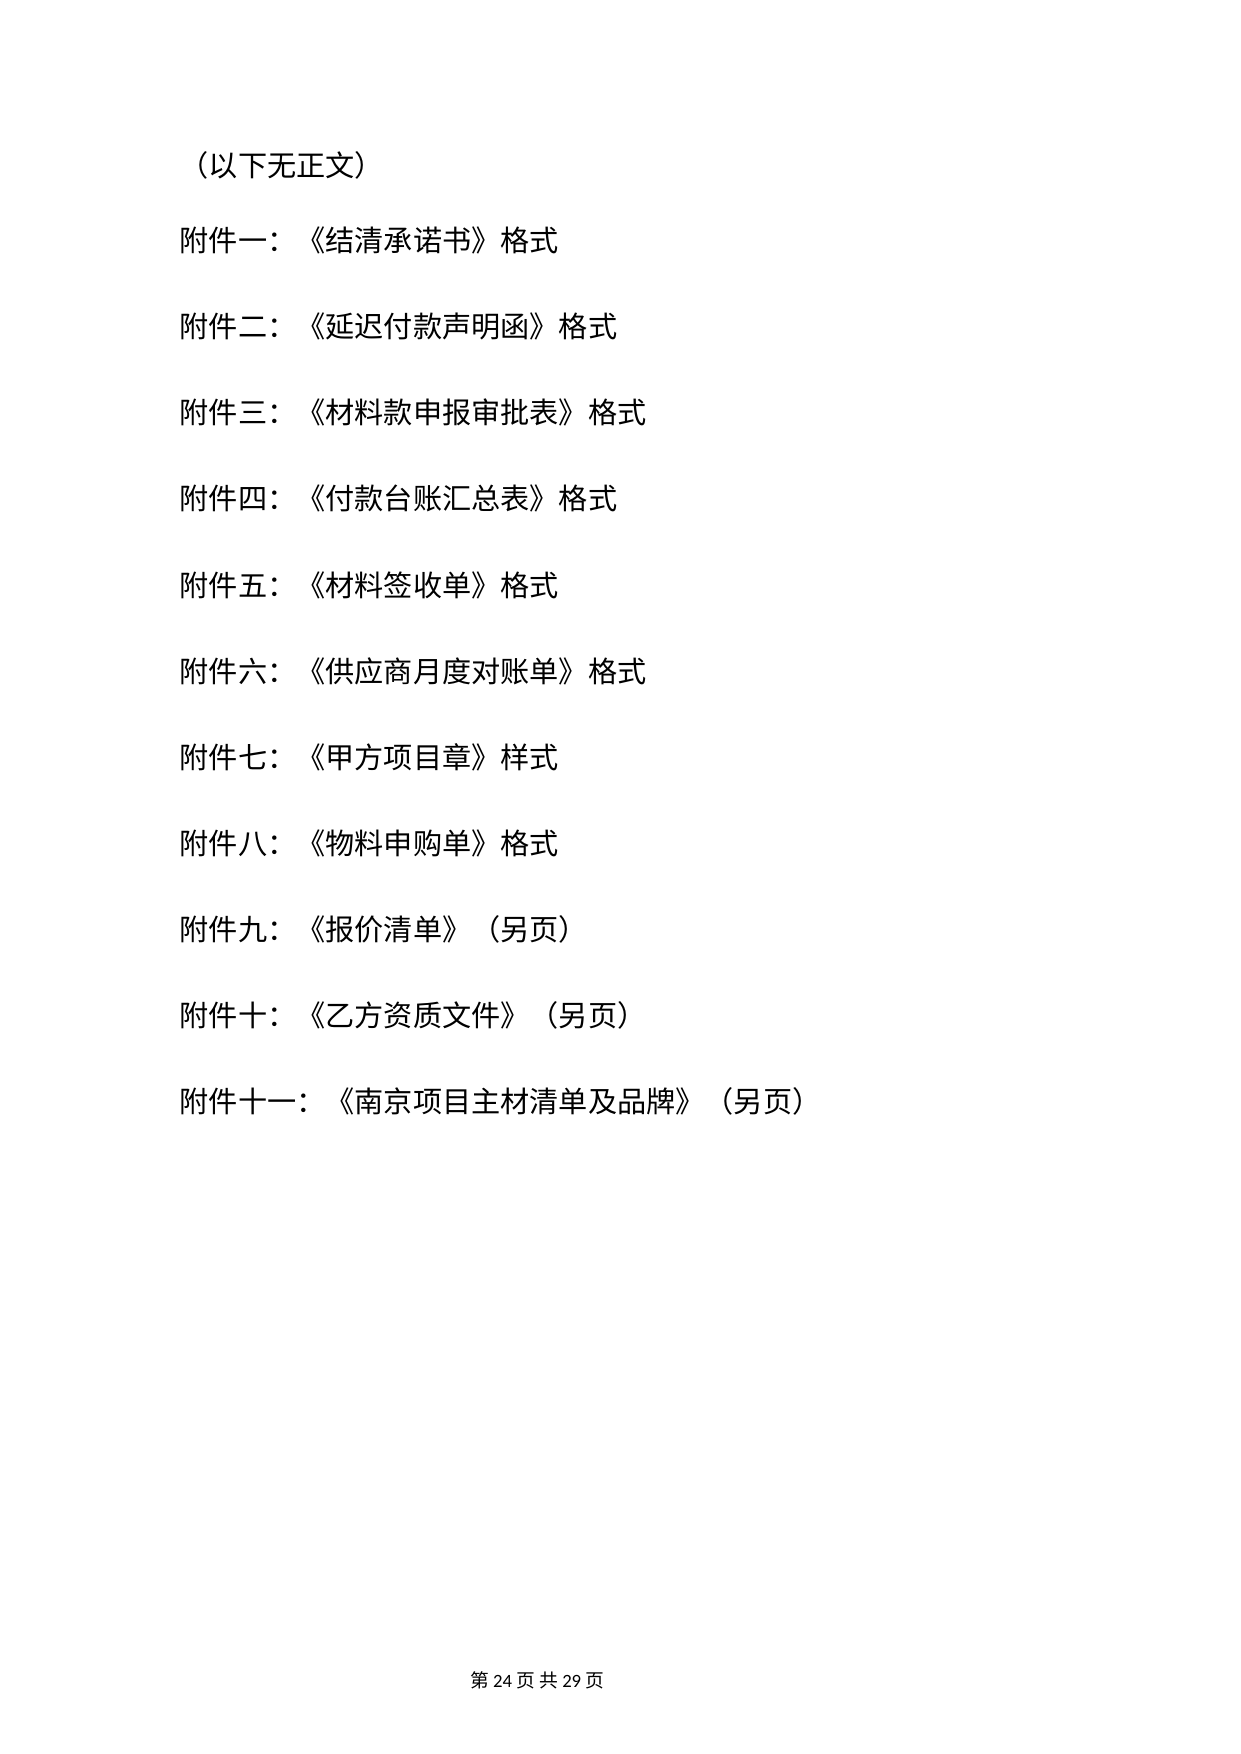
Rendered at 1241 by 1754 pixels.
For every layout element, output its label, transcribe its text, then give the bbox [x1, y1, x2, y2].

list 附件十一：《南京项目主材清单及品牌》（另页） [136, 1068, 1104, 1133]
list 附件八：《物料申购单》格式 [136, 809, 1104, 874]
list 附件六：《供应商月度对账单》格式 [136, 637, 1104, 702]
list （以下无正文） [136, 143, 1104, 185]
list 附件十：《乙方资质文件》（另页） [136, 981, 1104, 1046]
list 附件七：《甲方项目章》样式 [136, 723, 1104, 788]
list 附件九：《报价清单》（另页） [136, 895, 1104, 960]
list 附件三：《材料款申报审批表》格式 [136, 378, 1104, 443]
list 附件一：《结清承诺书》格式 [136, 206, 1104, 271]
list 附件五：《材料签收单》格式 [136, 551, 1104, 616]
list 附件四：《付款台账汇总表》格式 [136, 464, 1104, 529]
list 附件二：《延迟付款声明函》格式 [136, 292, 1104, 357]
